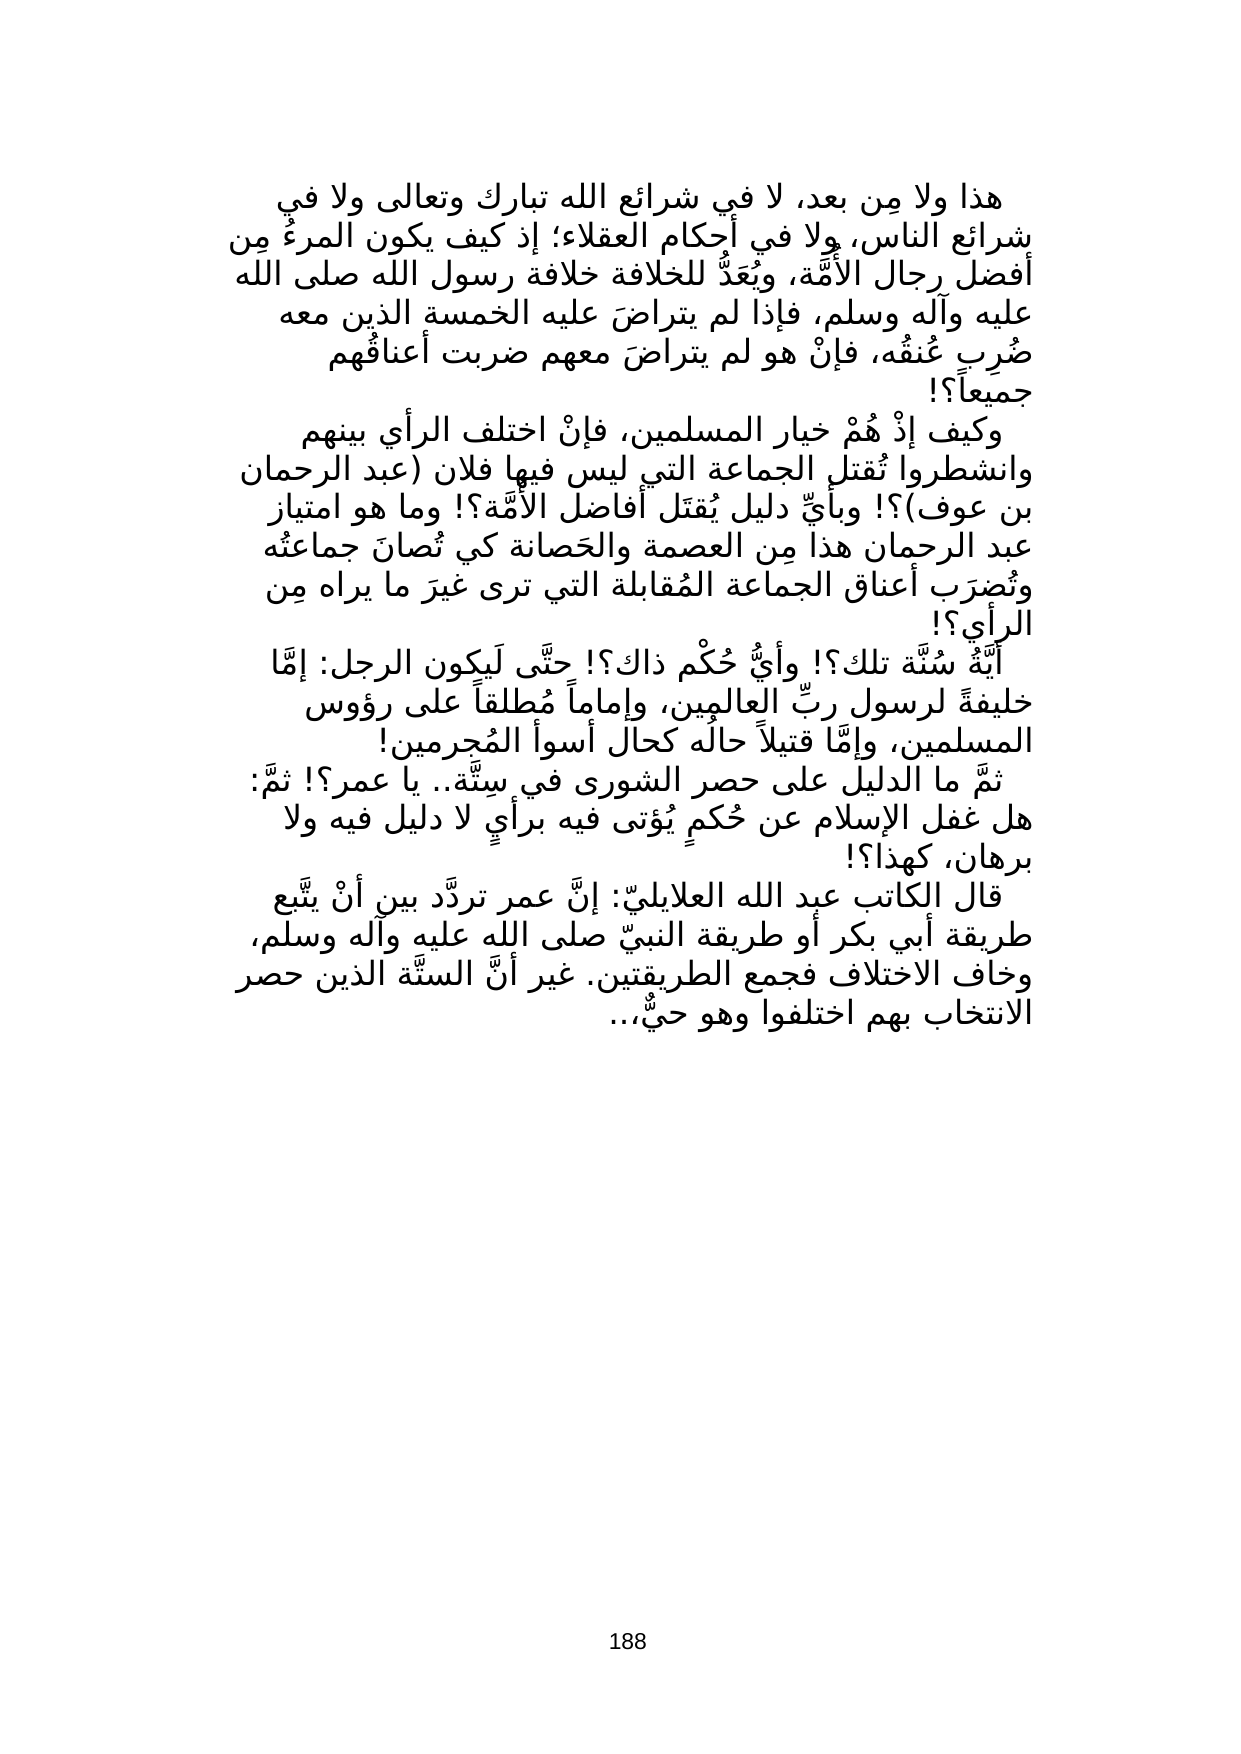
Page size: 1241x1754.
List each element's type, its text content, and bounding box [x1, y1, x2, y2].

text أيَّةُ سُنَّة تلك؟! وأيُّ حُكْم ذاك؟! حتَّى لَيكون الرجل: إمَّا خليفةً لرسول ربِّ العالمين، وإماماً مُطلقاً على رؤوس المسلمين، وإمَّا قتيلاً حالُه كحال أسوأ المُجرمين! [222, 643, 1033, 760]
text قال الكاتب عبد الله العلايليّ: إنَّ عمر تردَّد بين أنْ يتَّبع طريقة أبي بكر أو طريقة النبيّ صلى الله عليه وآله وسلم، وخاف الاختلاف فجمع الطريقتين. غير أنَّ الستَّة الذين حصر الانتخاب بهم اختلفوا وهو حيٌّ،.. [222, 877, 1033, 1032]
text هذا ولا مِن بعد، لا في شرائع الله تبارك وتعالى ولا في شرائع الناس، ولا في أحكام العقلاء؛ إذ كيف يكون المرءُ مِن أفضل رجال الأُمَّة، ويُعَدُّ للخلافة خلافة رسول الله صلى الله عليه وآله وسلم، فإذا لم يتراضَ عليه الخمسة الذين معه ضُرِب عُنقُه، فإنْ هو لم يتراضَ معهم ضربت أعناقُهم جميعاً؟! [222, 177, 1033, 410]
text وكيف إذْ هُمْ خيار المسلمين، فإنْ اختلف الرأي بينهم وانشطروا تُقتل الجماعة التي ليس فيها فلان (عبد الرحمان بن عوف)؟! وبأيِّ دليل يُقتَل أفاضل الأُمَّة؟! وما هو امتياز عبد الرحمان هذا مِن العصمة والحَصانة كي تُصانَ جماعتُه وتُضرَب أعناق الجماعة المُقابلة التي ترى غيرَ ما يراه مِن الرأي؟! [222, 410, 1033, 643]
text ثمَّ ما الدليل على حصر الشورى في سِتَّة.. يا عمر؟! ثمَّ: هل غفل الإسلام عن حُكمٍ يُؤتى فيه برأيٍ لا دليل فيه ولا برهان، كهذا؟! [222, 760, 1033, 877]
